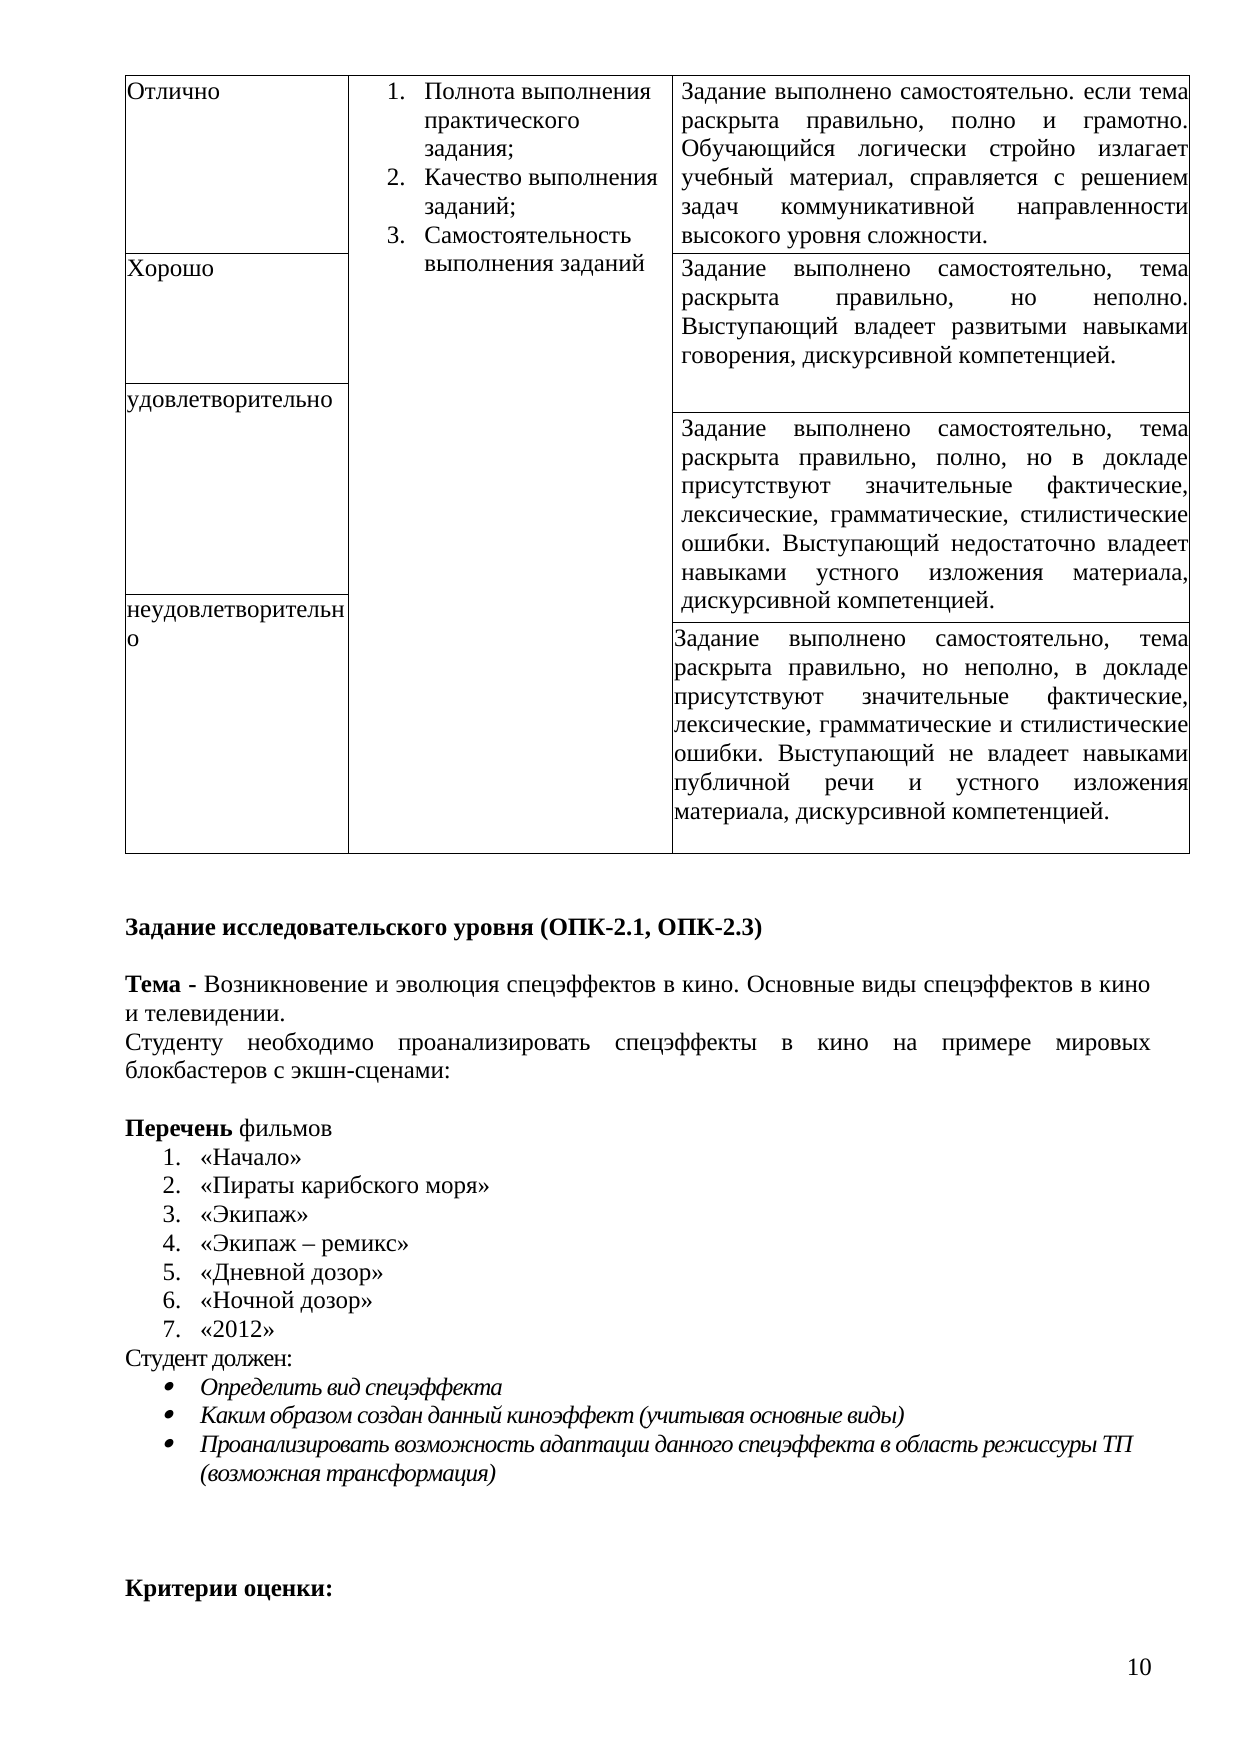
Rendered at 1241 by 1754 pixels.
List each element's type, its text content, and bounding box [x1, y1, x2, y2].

text Задание исследовательского уровня (ОПК-2.1, ОПК-2.3) [125, 912, 1152, 941]
list «Начало» [162, 1142, 1152, 1171]
table_cell Полнота выполнения практического задания; Качество выполнения заданий; Самостоятельность выполнения заданий [349, 76, 672, 853]
table_cell Задание выполнено самостоятельно, тема раскрыта правильно, полно, но в докладе присутствуют значительные фактические, лексические, грамматические, стилистические ошибки. Выступающий недостаточно владеет навыками устного изложения материала, дискурсивной компетенцией. [673, 413, 1189, 622]
text Перечень фильмов [125, 1113, 1152, 1142]
text Критерии оценки: [125, 1573, 1152, 1602]
table_cell Задание выполнено самостоятельно, тема раскрыта правильно, но неполно. Выступающий владеет развитыми навыками говорения, дискурсивной компетенцией. [673, 254, 1189, 412]
table_cell Задание выполнено самостоятельно, тема раскрыта правильно, но неполно, в докладе присутствуют значительные фактические, лексические, грамматические и стилистические ошибки. Выступающий не владеет навыками публичной речи и устного изложения материала, дискурсивной компетенцией. [673, 623, 1189, 853]
list Определить вид спецэффекта [162, 1372, 1152, 1401]
list Проанализировать возможность адаптации данного спецэффекта в область режиссуры ТП (возможная трансформация) [162, 1429, 1152, 1487]
list «Экипаж – ремикс» [162, 1228, 1152, 1257]
text Студент должен: [125, 1343, 1152, 1372]
text Тема - Возникновение и эволюция спецэффектов в кино. Основные виды спецэффектов в кино и телевидении. [125, 969, 1152, 1027]
table_cell неудовлетворительно [126, 595, 348, 853]
list «Экипаж» [162, 1199, 1152, 1228]
table_cell удовлетворительно [126, 384, 348, 593]
list «Ночной дозор» [162, 1286, 1152, 1314]
list Каким образом создан данный киноэффект (учитывая основные виды) [162, 1401, 1152, 1429]
table_cell Отлично [126, 76, 348, 252]
table_cell Хорошо [126, 254, 348, 383]
list «Пираты карибского моря» [162, 1171, 1152, 1199]
list «2012» [162, 1314, 1152, 1343]
list «Дневной дозор» [162, 1257, 1152, 1286]
table_cell Задание выполнено самостоятельно. если тема раскрыта правильно, полно и грамотно. Обучающийся логически стройно излагает учебный материал, справляется с решением задач коммуникативной направленности высокого уровня сложности. [673, 76, 1189, 252]
text Студенту необходимо проанализировать спецэффекты в кино на примере мировых блокбастеров с экшн-сценами: [125, 1027, 1152, 1084]
